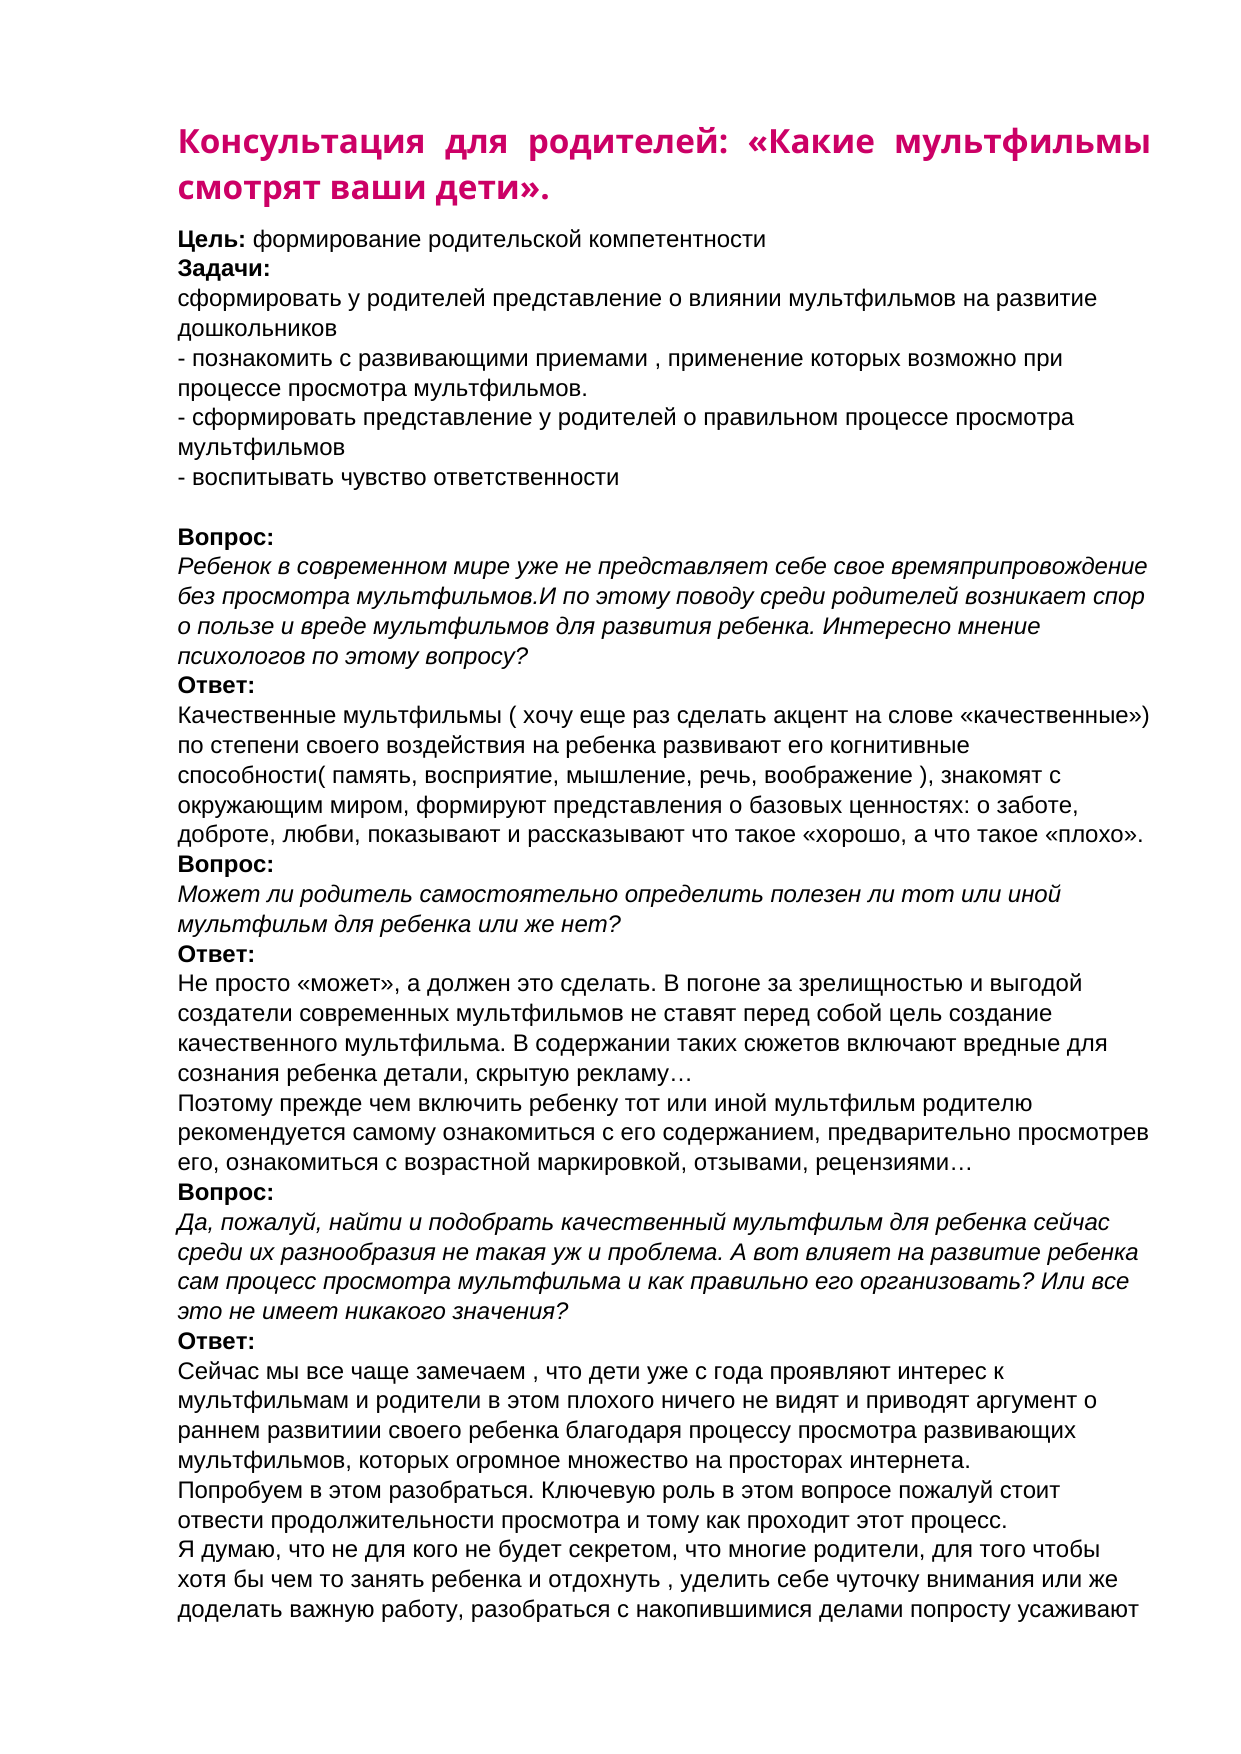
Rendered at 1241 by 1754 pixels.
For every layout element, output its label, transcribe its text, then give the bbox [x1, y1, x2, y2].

text Консультация для родителей: «Какие мультфильмы смотрят ваши дети». [177, 118, 1152, 209]
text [177, 224, 1152, 1623]
